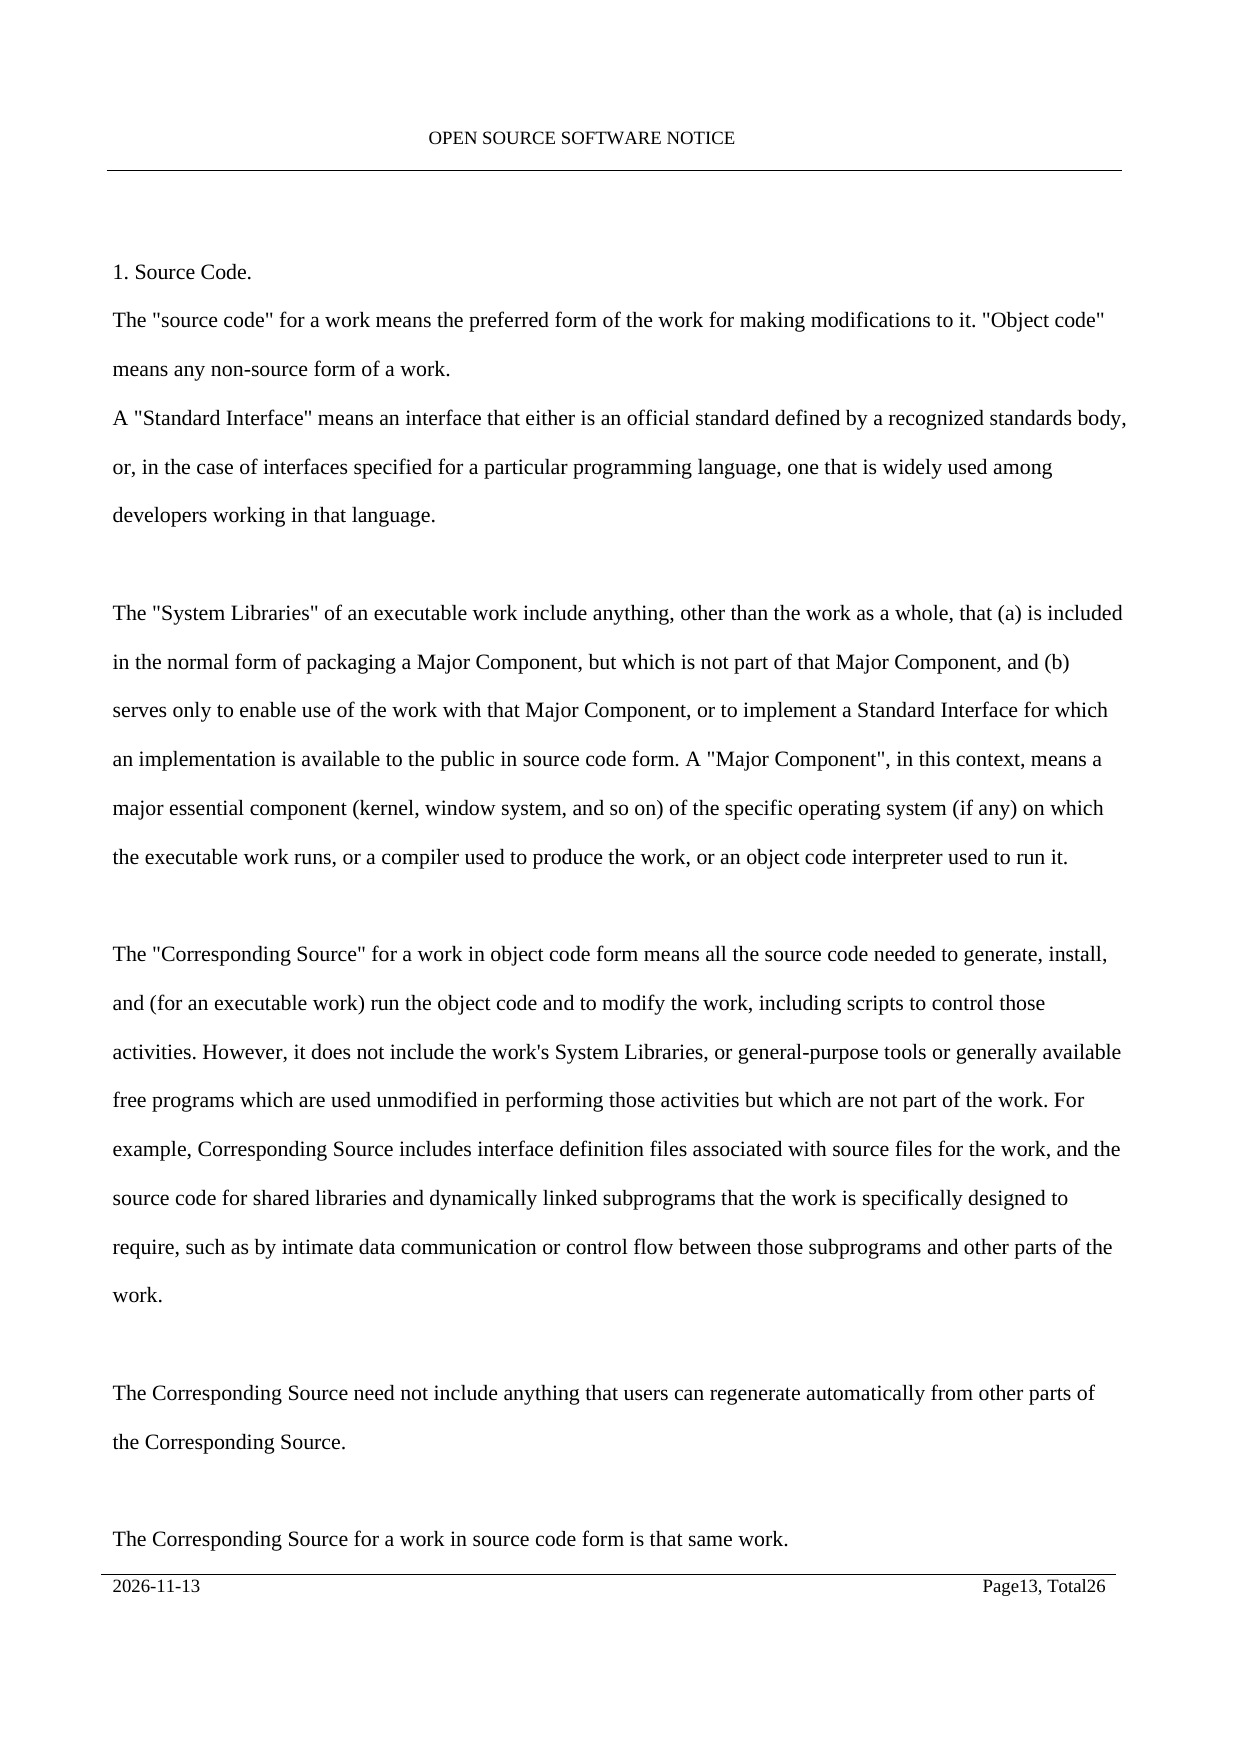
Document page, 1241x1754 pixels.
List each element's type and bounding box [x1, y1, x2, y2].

text [112, 206, 1128, 1555]
